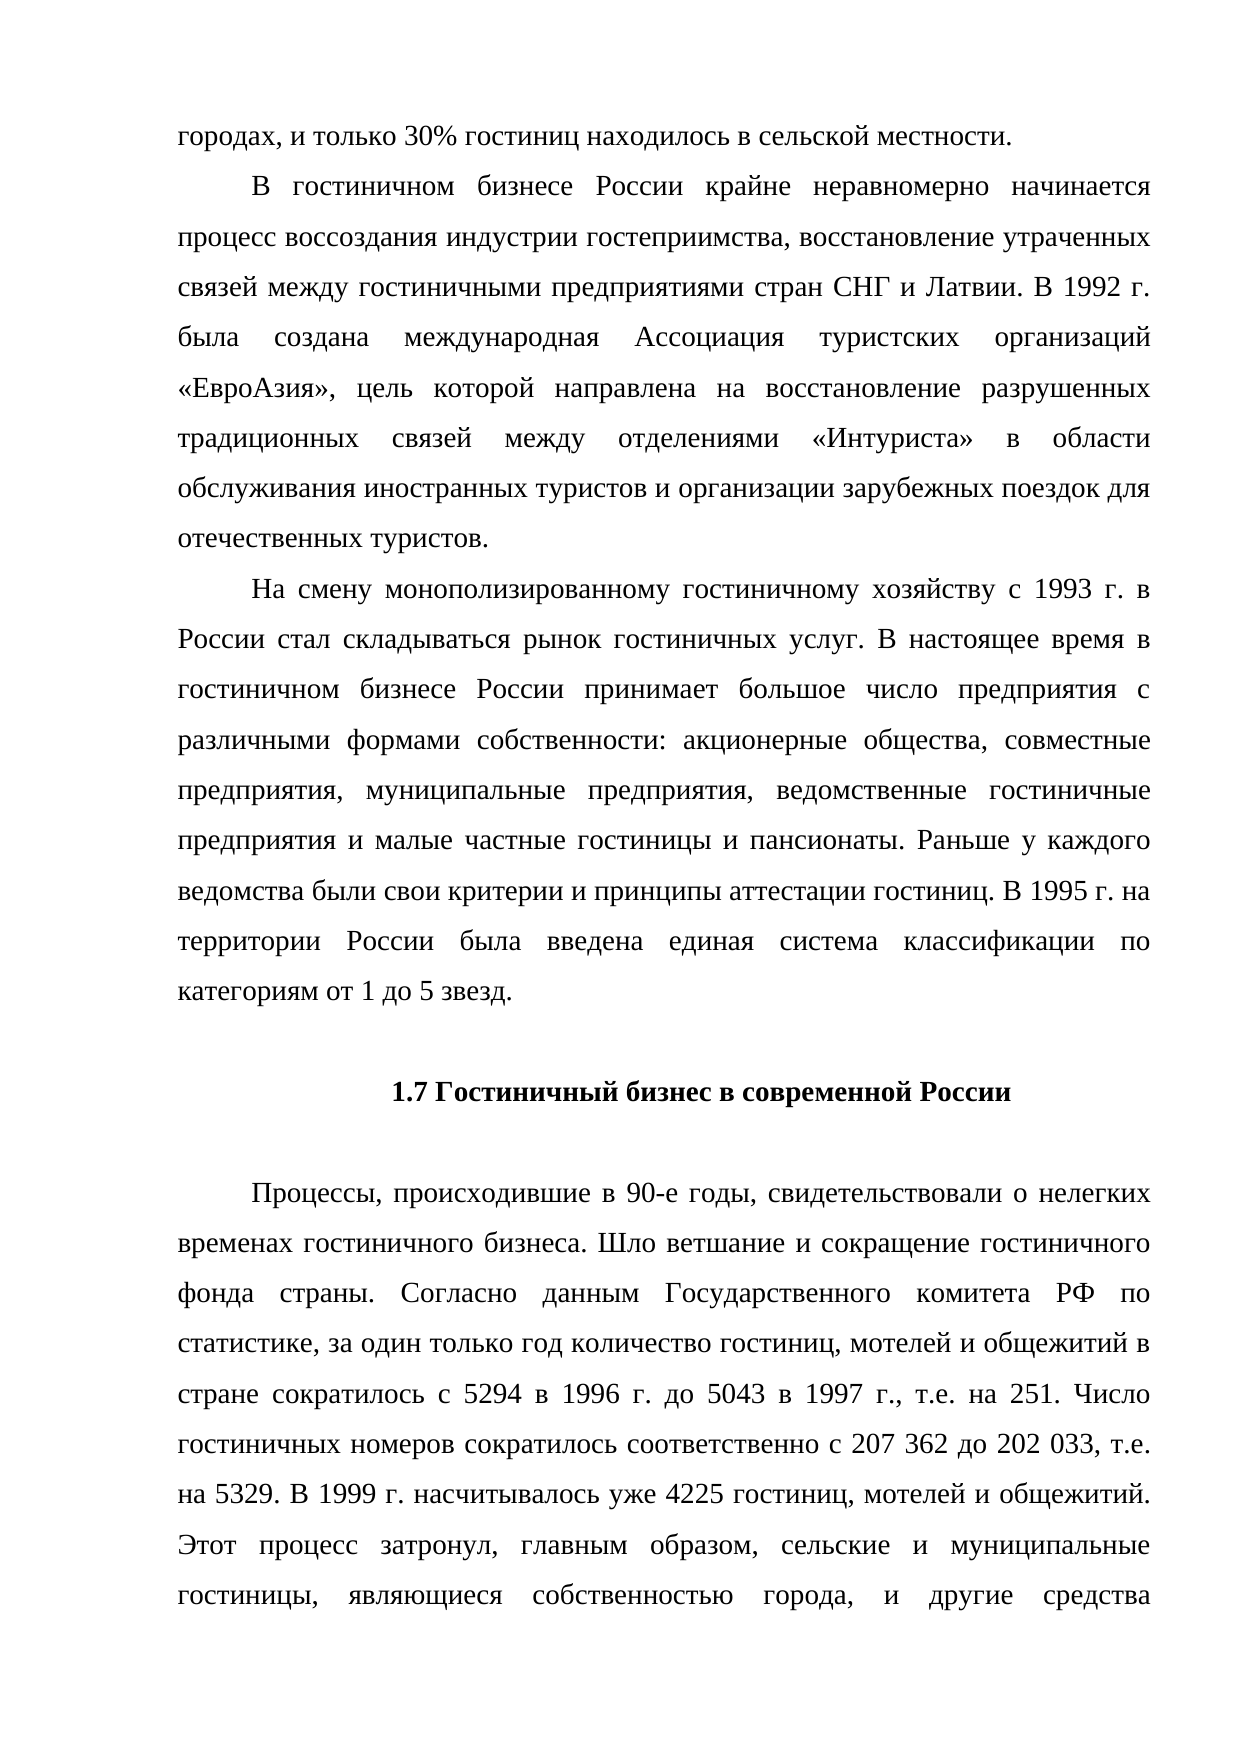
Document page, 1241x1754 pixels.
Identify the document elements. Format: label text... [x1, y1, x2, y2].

text На смену монополизированному гостиничному хозяйству с . в России стал складываться рынок гостиничных услуг. В настоящее время в гостиничном бизнесе России принимает большое число предприятия с различными формами собственности: акционерные общества, совместные предприятия, муниципальные предприятия, ведомственные гостиничные предприятия и малые частные гостиницы и пансионаты. Раньше у каждого ведомства были свои критерии и принципы аттестации гостиниц. В . на территории России была введена единая система классификации по категориям от 1 до 5 звезд. [177, 571, 1152, 1007]
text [177, 1175, 1152, 1611]
text 1.7 Гостиничный бизнес в современной России [177, 1074, 1152, 1108]
text В гостиничном бизнесе России крайне неравномерно начинается процесс воссоздания индустрии гостеприимства, восстановление утраченных связей между гостиничными предприятиями стран СНГ и Латвии. В . была создана международная Ассоциация туристских организаций «ЕвроАзия», цель которой направлена на восстановление разрушенных традиционных связей между отделениями «Интуриста» в области обслуживания иностранных туристов и организации зарубежных поездок для отечественных туристов. [177, 168, 1152, 554]
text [177, 118, 1152, 152]
